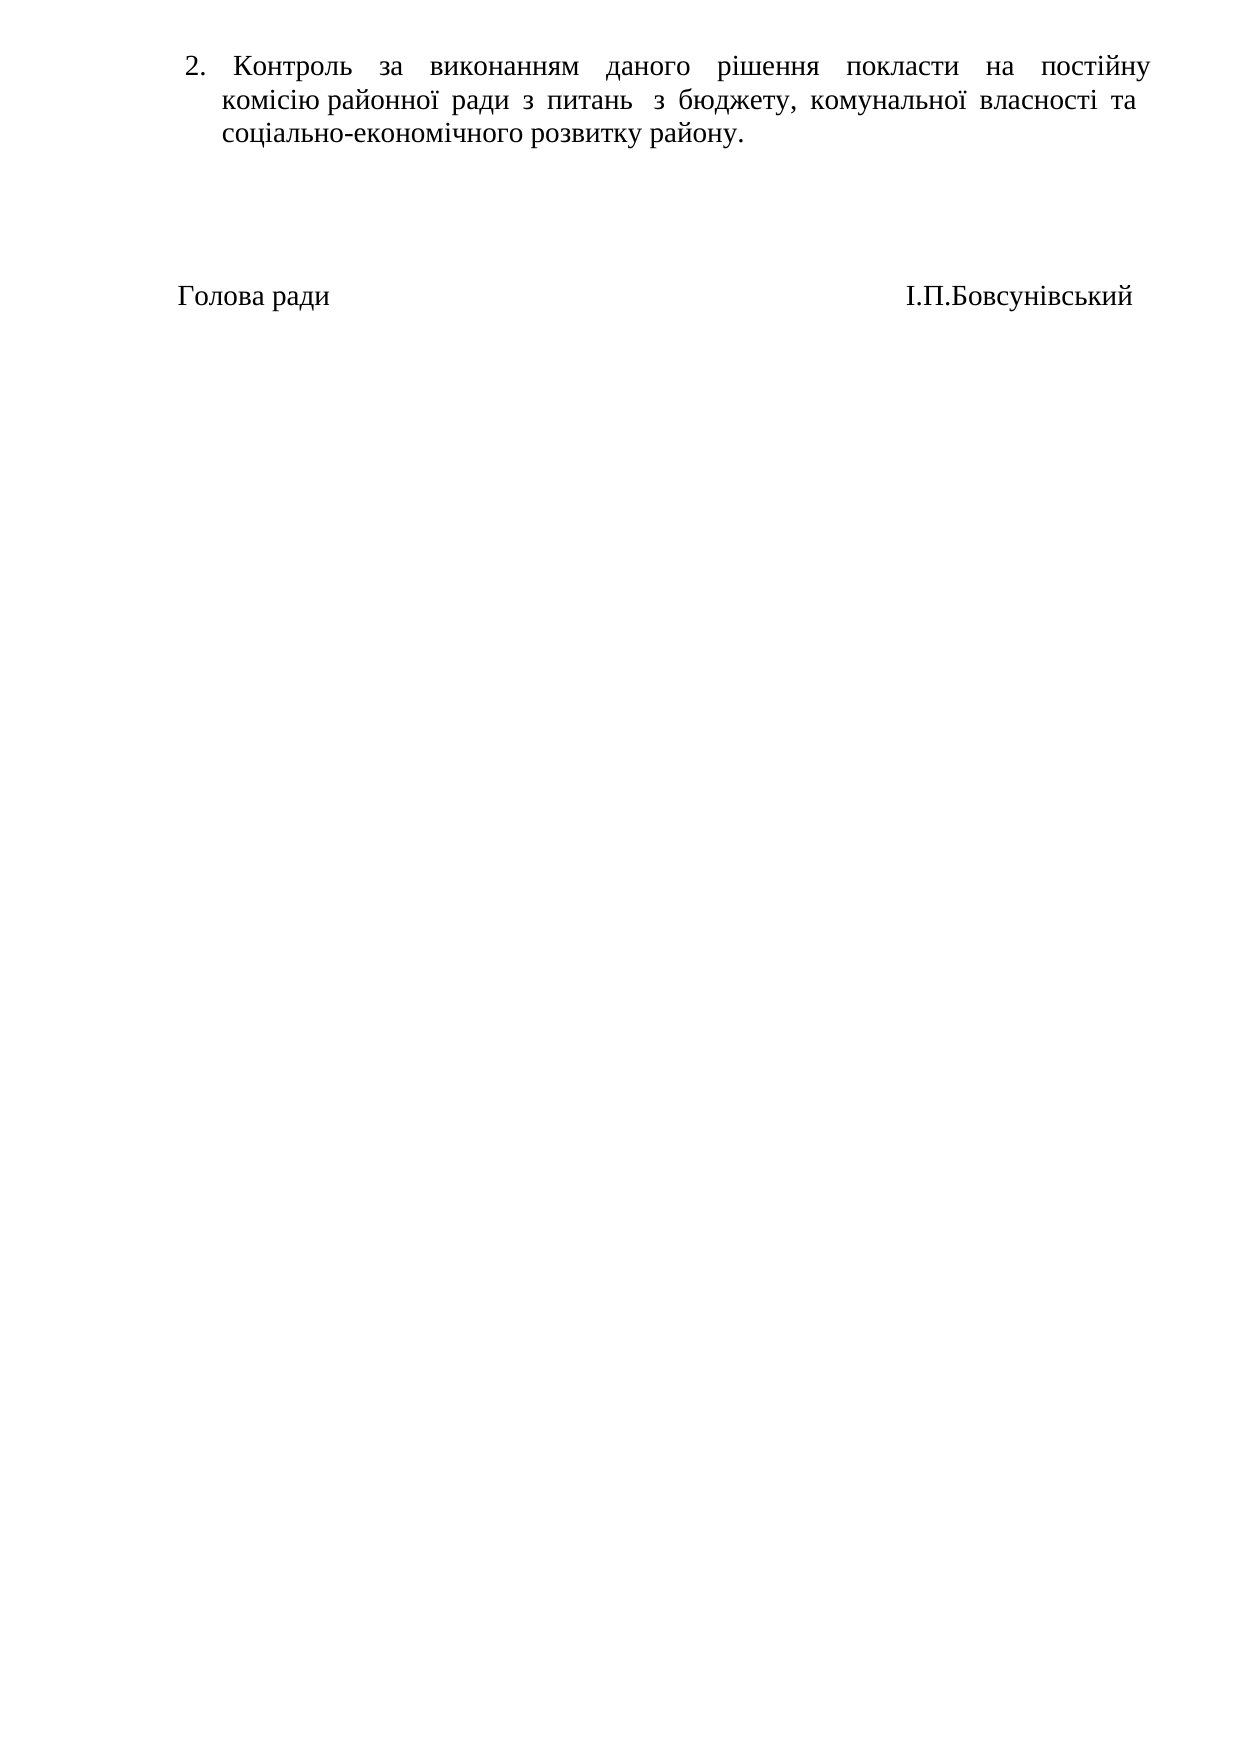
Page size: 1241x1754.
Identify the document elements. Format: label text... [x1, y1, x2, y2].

text Голова ради І.П.Бовсунівський [177, 278, 1152, 312]
text 2. Контроль за виконанням даного рішення покласти на постійну комісію районної ради з питань з бюджету, комунальної власності та соціально-економічного розвитку району. [177, 48, 1152, 149]
